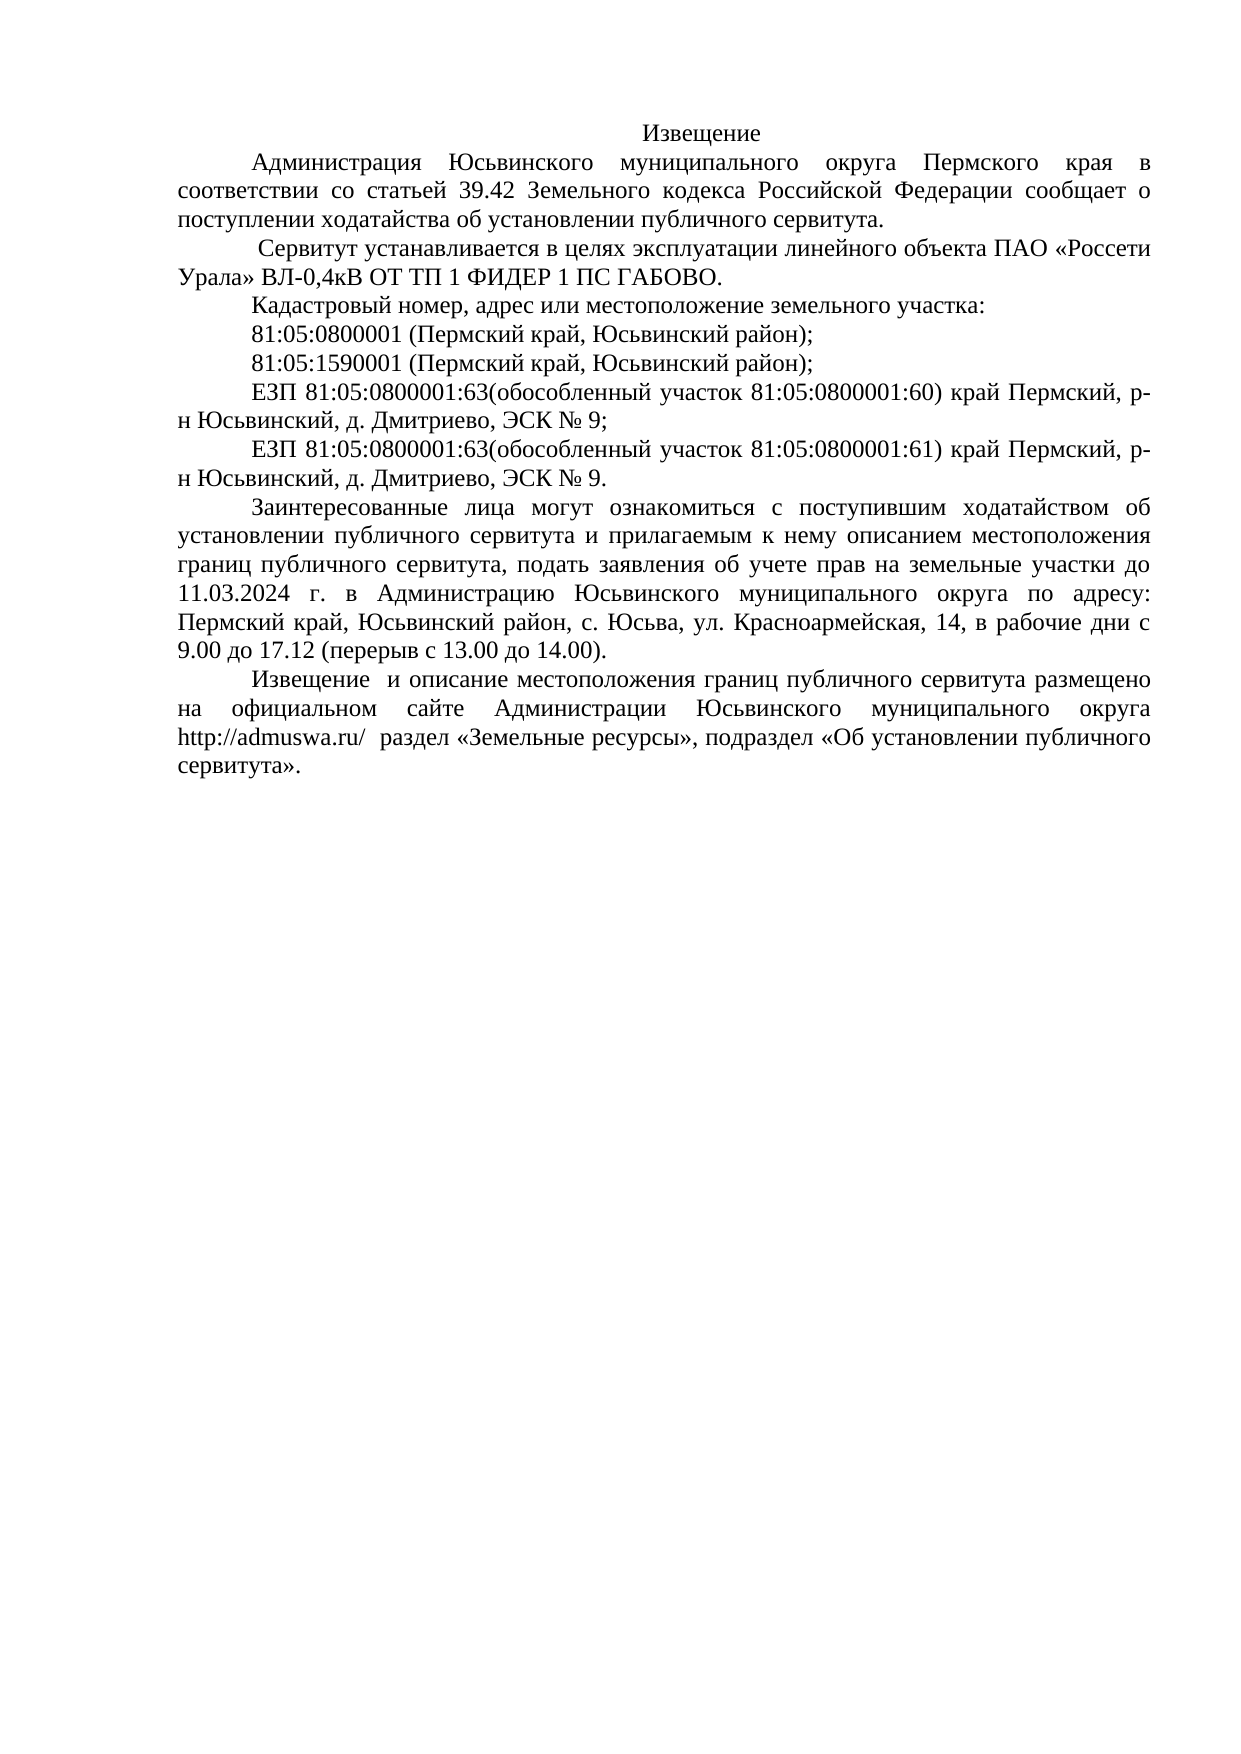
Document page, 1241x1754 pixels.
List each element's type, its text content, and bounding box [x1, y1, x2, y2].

text Заинтересованные лица могут ознакомиться с поступившим ходатайством об установлении публичного сервитута и прилагаемым к нему описанием местоположения границ публичного сервитута, подать заявления об учете прав на земельные участки до 11.03.2024 г. в Администрацию Юсьвинского муниципального округа по адресу: Пермский край, Юсьвинский район, с. Юсьва, ул. Красноармейская, 14, в рабочие дни с 9.00 до 17.12 (перерыв с 13.00 до 14.00). [177, 492, 1152, 664]
text Администрация Юсьвинского муниципального округа Пермского края в соответствии со статьей 39.42 Земельного кодекса Российской Федерации сообщает о поступлении ходатайства об установлении публичного сервитута. [177, 147, 1152, 233]
text ЕЗП 81:05:0800001:63(обособленный участок 81:05:0800001:61) край Пермский, р-н Юсьвинский, д. Дмитриево, ЭСК № 9. [177, 434, 1152, 492]
text Кадастровый номер, адрес или местоположение земельного участка: [177, 291, 1152, 319]
text Сервитут устанавливается в целях эксплуатации линейного объекта ПАО «Россети Урала» ВЛ-0,4кВ ОТ ТП 1 ФИДЕР 1 ПС ГАБОВО. [177, 233, 1152, 291]
text Извещение [177, 118, 1152, 147]
text Извещение и описание местоположения границ публичного сервитута размещено на официальном сайте Администрации Юсьвинского муниципального округа http://admuswa.ru/ раздел «Земельные ресурсы», подраздел «Об установлении публичного сервитута». [177, 664, 1152, 779]
text 81:05:1590001 (Пермский край, Юсьвинский район); [177, 348, 1152, 377]
text ЕЗП 81:05:0800001:63(обособленный участок 81:05:0800001:60) край Пермский, р-н Юсьвинский, д. Дмитриево, ЭСК № 9; [177, 377, 1152, 434]
text 81:05:0800001 (Пермский край, Юсьвинский район); [177, 319, 1152, 348]
